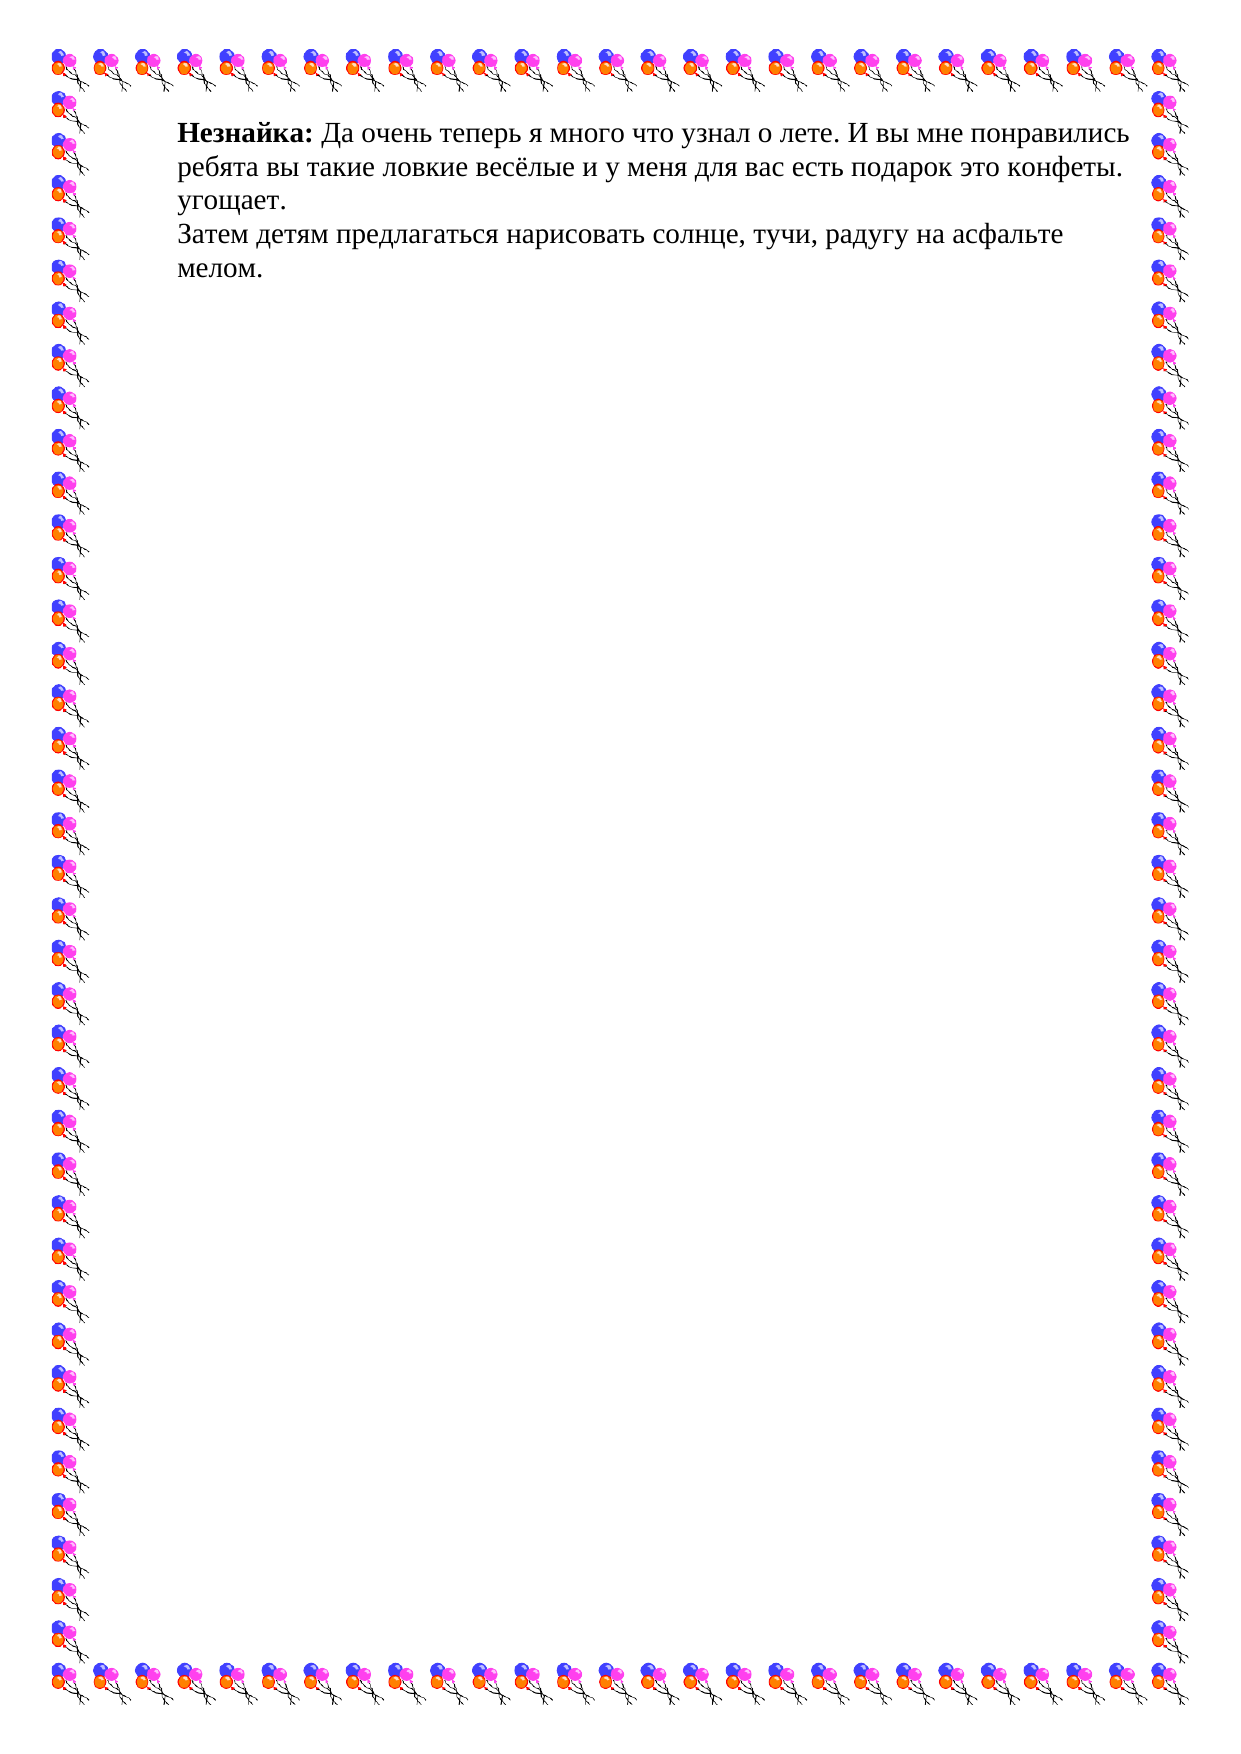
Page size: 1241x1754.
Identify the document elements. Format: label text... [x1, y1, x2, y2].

text Затем детям предлагаться нарисовать солнце, тучи, радугу на асфальте мелом. [177, 216, 1118, 283]
text Незнайка: Да очень теперь я много что узнал о лете. И вы мне понравились ребята вы такие ловкие весёлые и у меня для вас есть подарок это конфеты. угощает. [177, 115, 1161, 216]
picture [51, 49, 1189, 1705]
